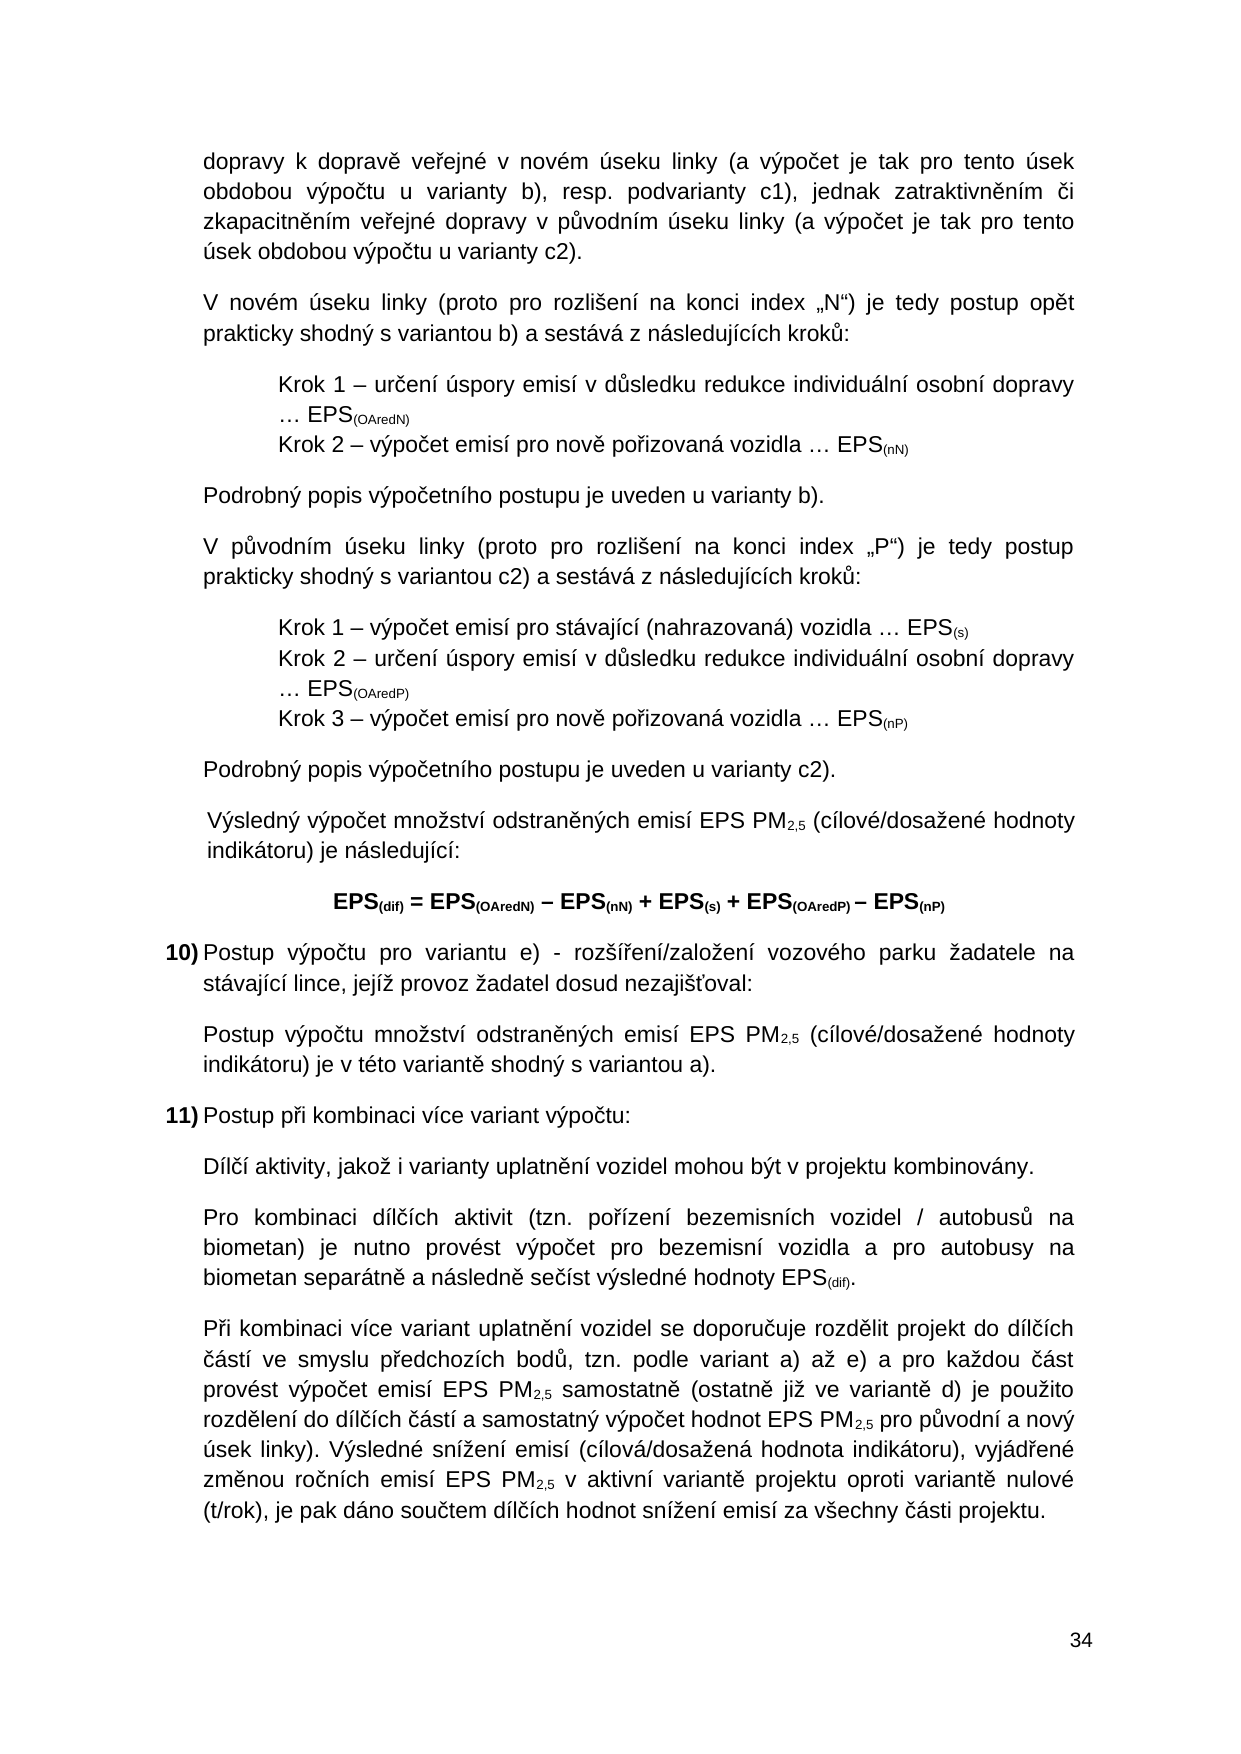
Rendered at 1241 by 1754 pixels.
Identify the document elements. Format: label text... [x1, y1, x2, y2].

text Dílčí aktivity, jakož i varianty uplatnění vozidel mohou být v projektu kombinovány. [203, 1153, 1075, 1179]
list Postup výpočtu pro variantu e) - rozšíření/založení vozového parku žadatele na stávající lince, jejíž provoz žadatel dosud nezajišťoval: [165, 939, 1075, 996]
text Podrobný popis výpočetního postupu je uveden u varianty c2). [203, 756, 1075, 782]
list Krok 2 – výpočet emisí pro nově pořizovaná vozidla … EPS(nN) [278, 431, 1075, 457]
text Pro kombinaci dílčích aktivit (tzn. pořízení bezemisních vozidel / autobusů na biometan) je nutno provést výpočet pro bezemisní vozidla a pro autobusy na biometan separátně a následně sečíst výsledné hodnoty EPS(dif). [203, 1204, 1075, 1291]
text Podrobný popis výpočetního postupu je uveden u varianty b). [203, 482, 1075, 508]
list Krok 1 – výpočet emisí pro stávající (nahrazovaná) vozidla … EPS(s) [278, 614, 1075, 641]
text Při kombinaci více variant uplatnění vozidel se doporučuje rozdělit projekt do dílčích částí ve smyslu předchozích bodů, tzn. podle variant a) až e) a pro každou část provést výpočet emisí EPS PM2,5 samostatně (ostatně již ve variantě d) je použito rozdělení do dílčích částí a samostatný výpočet hodnot EPS PM2,5 pro původní a nový úsek linky). Výsledné snížení emisí (cílová/dosažená hodnota indikátoru), vyjádřené změnou ročních emisí EPS PM2,5 v aktivní variantě projektu oproti variantě nulové (t/rok), je pak dáno součtem dílčích hodnot snížení emisí za všechny části projektu. [203, 1315, 1075, 1523]
text V původním úseku linky (proto pro rozlišení na konci index „P“) je tedy postup prakticky shodný s variantou c2) a sestává z následujících kroků: [203, 533, 1075, 590]
list EPS(dif) = EPS(OAredN) – EPS(nN) + EPS(s) + EPS(OAredP) – EPS(nP) [203, 888, 1075, 915]
text Postup výpočtu množství odstraněných emisí EPS PM2,5 (cílové/dosažené hodnoty indikátoru) je v této variantě shodný s variantou a). [203, 1021, 1075, 1077]
text Výsledný výpočet množství odstraněných emisí EPS PM2,5 (cílové/dosažené hodnoty indikátoru) je následující: [207, 807, 1075, 864]
list Krok 2 – určení úspory emisí v důsledku redukce individuální osobní dopravy … EPS(OAredP) [278, 644, 1075, 701]
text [203, 148, 1075, 265]
list Krok 3 – výpočet emisí pro nově pořizovaná vozidla … EPS(nP) [278, 705, 1075, 731]
list Postup při kombinaci více variant výpočtu: [165, 1102, 1075, 1128]
text V novém úseku linky (proto pro rozlišení na konci index „N“) je tedy postup opět prakticky shodný s variantou b) a sestává z následujících kroků: [203, 289, 1075, 346]
list Krok 1 – určení úspory emisí v důsledku redukce individuální osobní dopravy … EPS(OAredN) [278, 371, 1075, 427]
